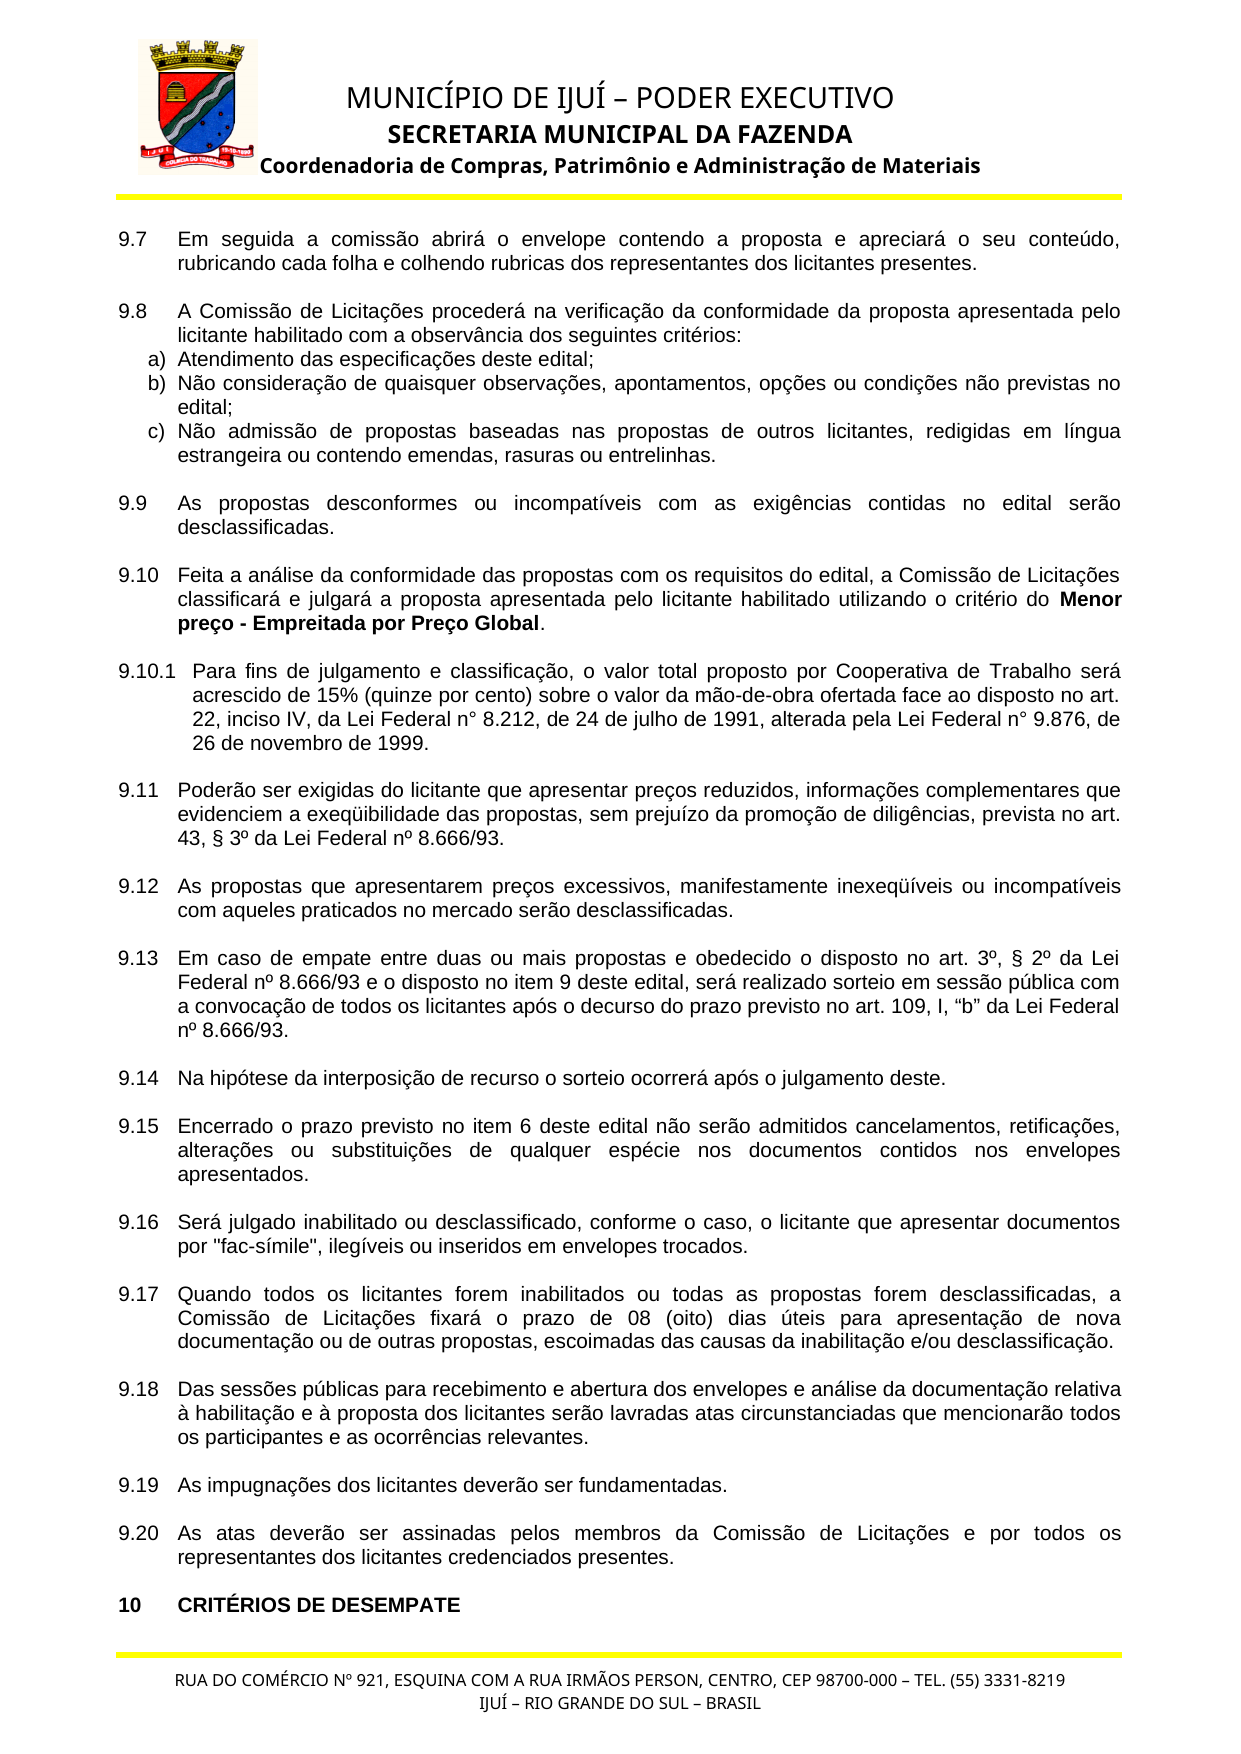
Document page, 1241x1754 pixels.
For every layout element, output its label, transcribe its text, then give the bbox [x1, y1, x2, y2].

list A Comissão de Licitações procederá na verificação da conformidade da proposta apresentada pelo licitante habilitado com a observância dos seguintes critérios: [118, 299, 1122, 347]
list Para fins de julgamento e classificação, o valor total proposto por Cooperativa de Trabalho será acrescido de 15% (quinze por cento) sobre o valor da mão-de-obra ofertada face ao disposto no art. 22, inciso IV, da Lei Federal n° 8.212, de 24 de julho de 1991, alterada pela Lei Federal n° 9.876, de 26 de novembro de 1999. [118, 658, 1122, 754]
list Poderão ser exigidas do licitante que apresentar preços reduzidos, informações complementares que evidenciem a exeqüibilidade das propostas, sem prejuízo da promoção de diligências, prevista no art. 43, § 3º da Lei Federal nº 8.666/93. [118, 778, 1122, 850]
list Não admissão de propostas baseadas nas propostas de outros licitantes, redigidas em língua estrangeira ou contendo emendas, rasuras ou entrelinhas. [148, 419, 1122, 467]
list CRITÉRIOS DE DESEMPATE [118, 1593, 1122, 1617]
picture [138, 39, 258, 175]
list Quando todos os licitantes forem inabilitados ou todas as propostas forem desclassificadas, a Comissão de Licitações fixará o prazo de 08 (oito) dias úteis para apresentação de nova documentação ou de outras propostas, escoimadas das causas da inabilitação e/ou desclassificação. [118, 1281, 1122, 1353]
list Será julgado inabilitado ou desclassificado, conforme o caso, o licitante que apresentar documentos por "fac-símile", ilegíveis ou inseridos em envelopes trocados. [118, 1209, 1122, 1257]
list Em caso de empate entre duas ou mais propostas e obedecido o disposto no art. 3º, § 2º da Lei Federal nº 8.666/93 e o disposto no item 9 deste edital, será realizado sorteio em sessão pública com a convocação de todos os licitantes após o decurso do prazo previsto no art. 109, I, “b” da Lei Federal nº 8.666/93. [118, 946, 1122, 1042]
list Não consideração de quaisquer observações, apontamentos, opções ou condições não previstas no edital; [148, 371, 1122, 419]
list As impugnações dos licitantes deverão ser fundamentadas. [118, 1473, 1122, 1497]
list As propostas que apresentarem preços excessivos, manifestamente inexeqüíveis ou incompatíveis com aqueles praticados no mercado serão desclassificadas. [118, 874, 1122, 922]
list Das sessões públicas para recebimento e abertura dos envelopes e análise da documentação relativa à habilitação e à proposta dos licitantes serão lavradas atas circunstanciadas que mencionarão todos os participantes e as ocorrências relevantes. [118, 1377, 1122, 1449]
list Na hipótese da interposição de recurso o sorteio ocorrerá após o julgamento deste. [118, 1066, 1122, 1090]
list Em seguida a comissão abrirá o envelope contendo a proposta e apreciará o seu conteúdo, rubricando cada folha e colhendo rubricas dos representantes dos licitantes presentes. [118, 227, 1122, 275]
list Feita a análise da conformidade das propostas com os requisitos do edital, a Comissão de Licitações classificará e julgará a proposta apresentada pelo licitante habilitado utilizando o critério do Menor preço - Empreitada por Preço Global. [118, 563, 1122, 634]
list Atendimento das especificações deste edital; [148, 347, 1122, 371]
list As atas deverão ser assinadas pelos membros da Comissão de Licitações e por todos os representantes dos licitantes credenciados presentes. [118, 1521, 1122, 1569]
list Encerrado o prazo previsto no item 6 deste edital não serão admitidos cancelamentos, retificações, alterações ou substituições de qualquer espécie nos documentos contidos nos envelopes apresentados. [118, 1114, 1122, 1186]
list As propostas desconformes ou incompatíveis com as exigências contidas no edital serão desclassificadas. [118, 491, 1122, 539]
